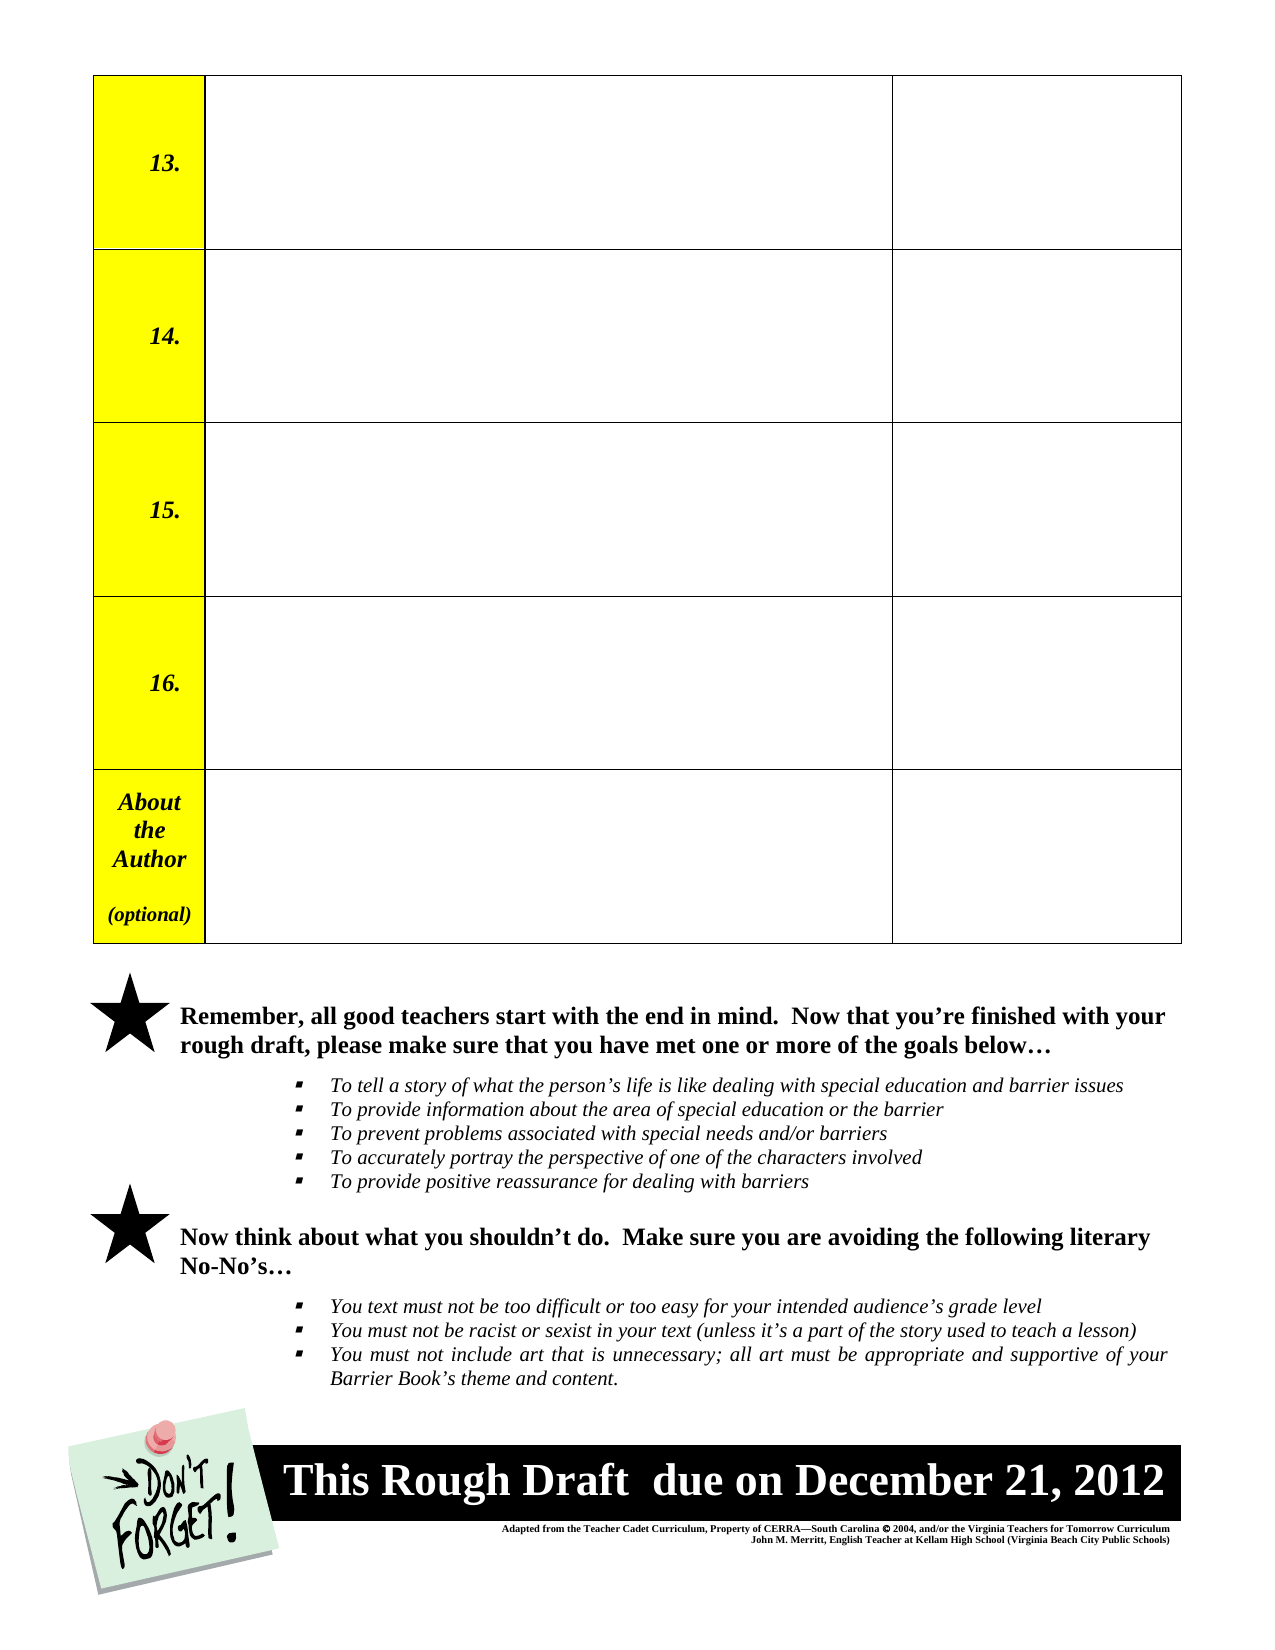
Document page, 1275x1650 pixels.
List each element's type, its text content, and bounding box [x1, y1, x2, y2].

list To provide information about the area of special education or the barrier [292, 1097, 1170, 1121]
list To tell a story of what the person’s life is like dealing with special education and barrier issues [292, 1073, 1170, 1097]
text Remember, all good teachers start with the end in mind. Now that you’re finished with your rough draft, please make sure that you have met one or more of the goals below… [180, 1001, 1170, 1059]
table_cell [893, 597, 1181, 769]
table_cell [94, 423, 204, 596]
list You text must not be too difficult or too easy for your intended audience’s grade level [292, 1294, 1170, 1318]
table_cell [206, 770, 892, 943]
table_cell [206, 423, 892, 596]
table_cell [893, 250, 1181, 422]
table_cell [893, 423, 1181, 596]
table_cell [94, 250, 204, 422]
list To prevent problems associated with special needs and/or barriers [292, 1121, 1170, 1145]
table_cell [206, 76, 892, 248]
table_cell [206, 597, 892, 769]
table_cell [94, 76, 204, 248]
list You must not include art that is unnecessary; all art must be appropriate and supportive of your Barrier Book’s theme and content. [292, 1342, 1170, 1390]
list To accurately portray the perspective of one of the characters involved [292, 1145, 1170, 1169]
table_cell [206, 250, 892, 422]
table_cell [893, 76, 1181, 248]
list You must not be racist or sexist in your text (unless it’s a part of the story used to teach a lesson) [292, 1318, 1170, 1342]
table_cell About the Author (optional) [94, 770, 204, 943]
table_cell [94, 597, 204, 769]
text Now think about what you shouldn’t do. Make sure you are avoiding the following literary No-No’s… [180, 1222, 1170, 1280]
table_cell [893, 770, 1181, 943]
list To provide positive reassurance for dealing with barriers [292, 1169, 1170, 1193]
